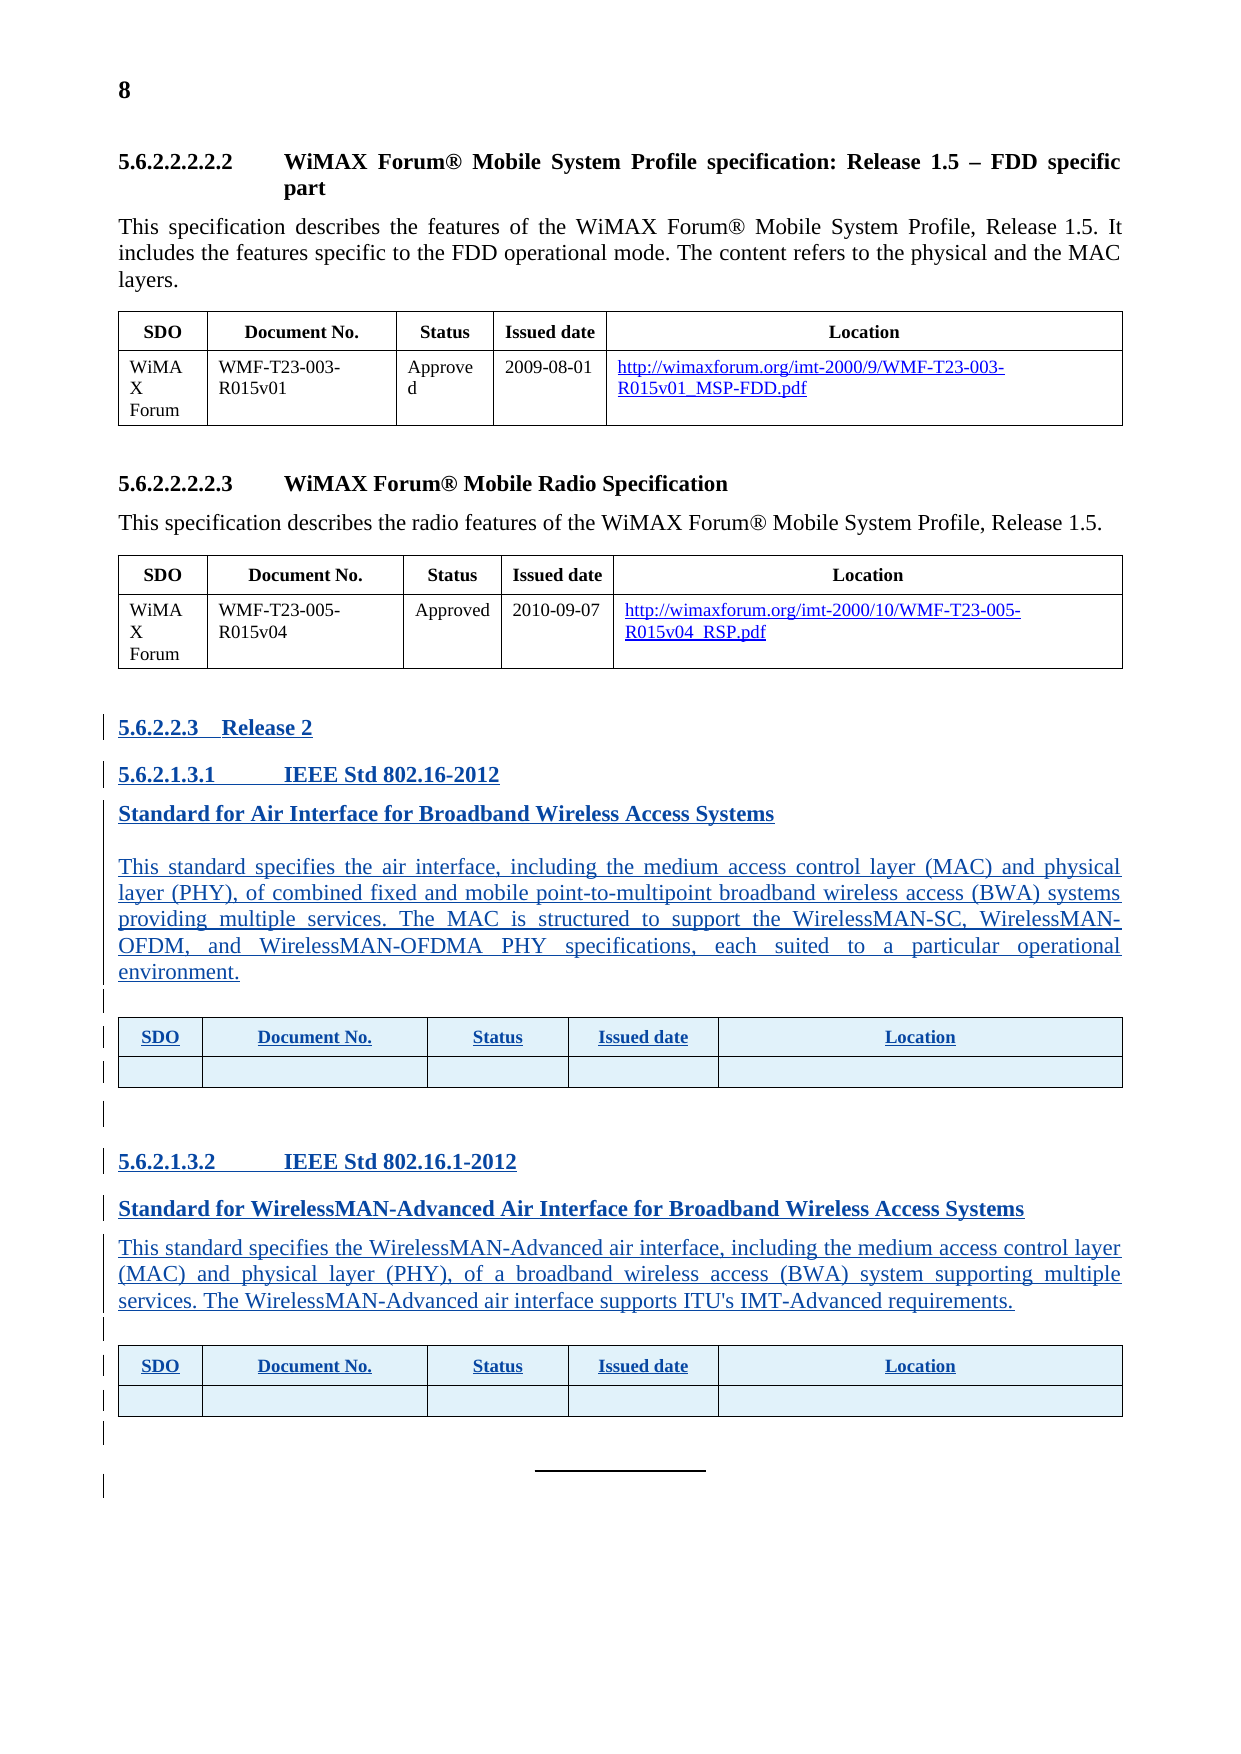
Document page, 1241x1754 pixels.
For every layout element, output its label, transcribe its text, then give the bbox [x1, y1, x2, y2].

subtitle 5.6.2.2.2.2.2 WiMAX Forum® Mobile System Profile specification: Release 1.5 – FDD specific part [118, 148, 1122, 200]
text This specification describes the features of the WiMAX Forum® Mobile System Profile, Release 1.5. It includes the features specific to the FDD operational mode. The content refers to the physical and the MAC layers. [118, 213, 1122, 292]
table_cell http://wimaxforum.org/imt-2000/10/WMF-T23-005-R015v04_RSP.pdf [614, 595, 1122, 668]
table_cell 2009-08-01 [494, 351, 606, 424]
table_header SDO [119, 312, 207, 350]
table_header Document No. [208, 312, 396, 350]
table_cell http://wimaxforum.org/imt-2000/9/WMF-T23-003-R015v01_MSP-FDD.pdf [607, 351, 1122, 424]
table_header Status [397, 312, 493, 350]
table_header Location [614, 556, 1122, 594]
table_cell Approved [404, 595, 501, 668]
table_cell WMF-T23-005-R015v04 [208, 595, 403, 668]
text This specification describes the radio features of the WiMAX Forum® Mobile System Profile, Release 1.5. [118, 509, 1122, 536]
table_header Document No. [208, 556, 403, 594]
table_cell WMF-T23-003-R015v01 [208, 351, 396, 424]
table_header Location [607, 312, 1122, 350]
table_cell 2010-09-07 [502, 595, 613, 668]
table_header Status [404, 556, 501, 594]
table_header Issued date [494, 312, 606, 350]
table_cell WiMAX Forum [119, 595, 207, 668]
table_cell Approved [397, 351, 493, 424]
table_header SDO [119, 556, 207, 594]
subtitle 5.6.2.2.2.2.3 WiMAX Forum® Mobile Radio Specification [118, 470, 1122, 497]
table_cell WiMAX Forum [119, 351, 207, 424]
table_header Issued date [502, 556, 613, 594]
